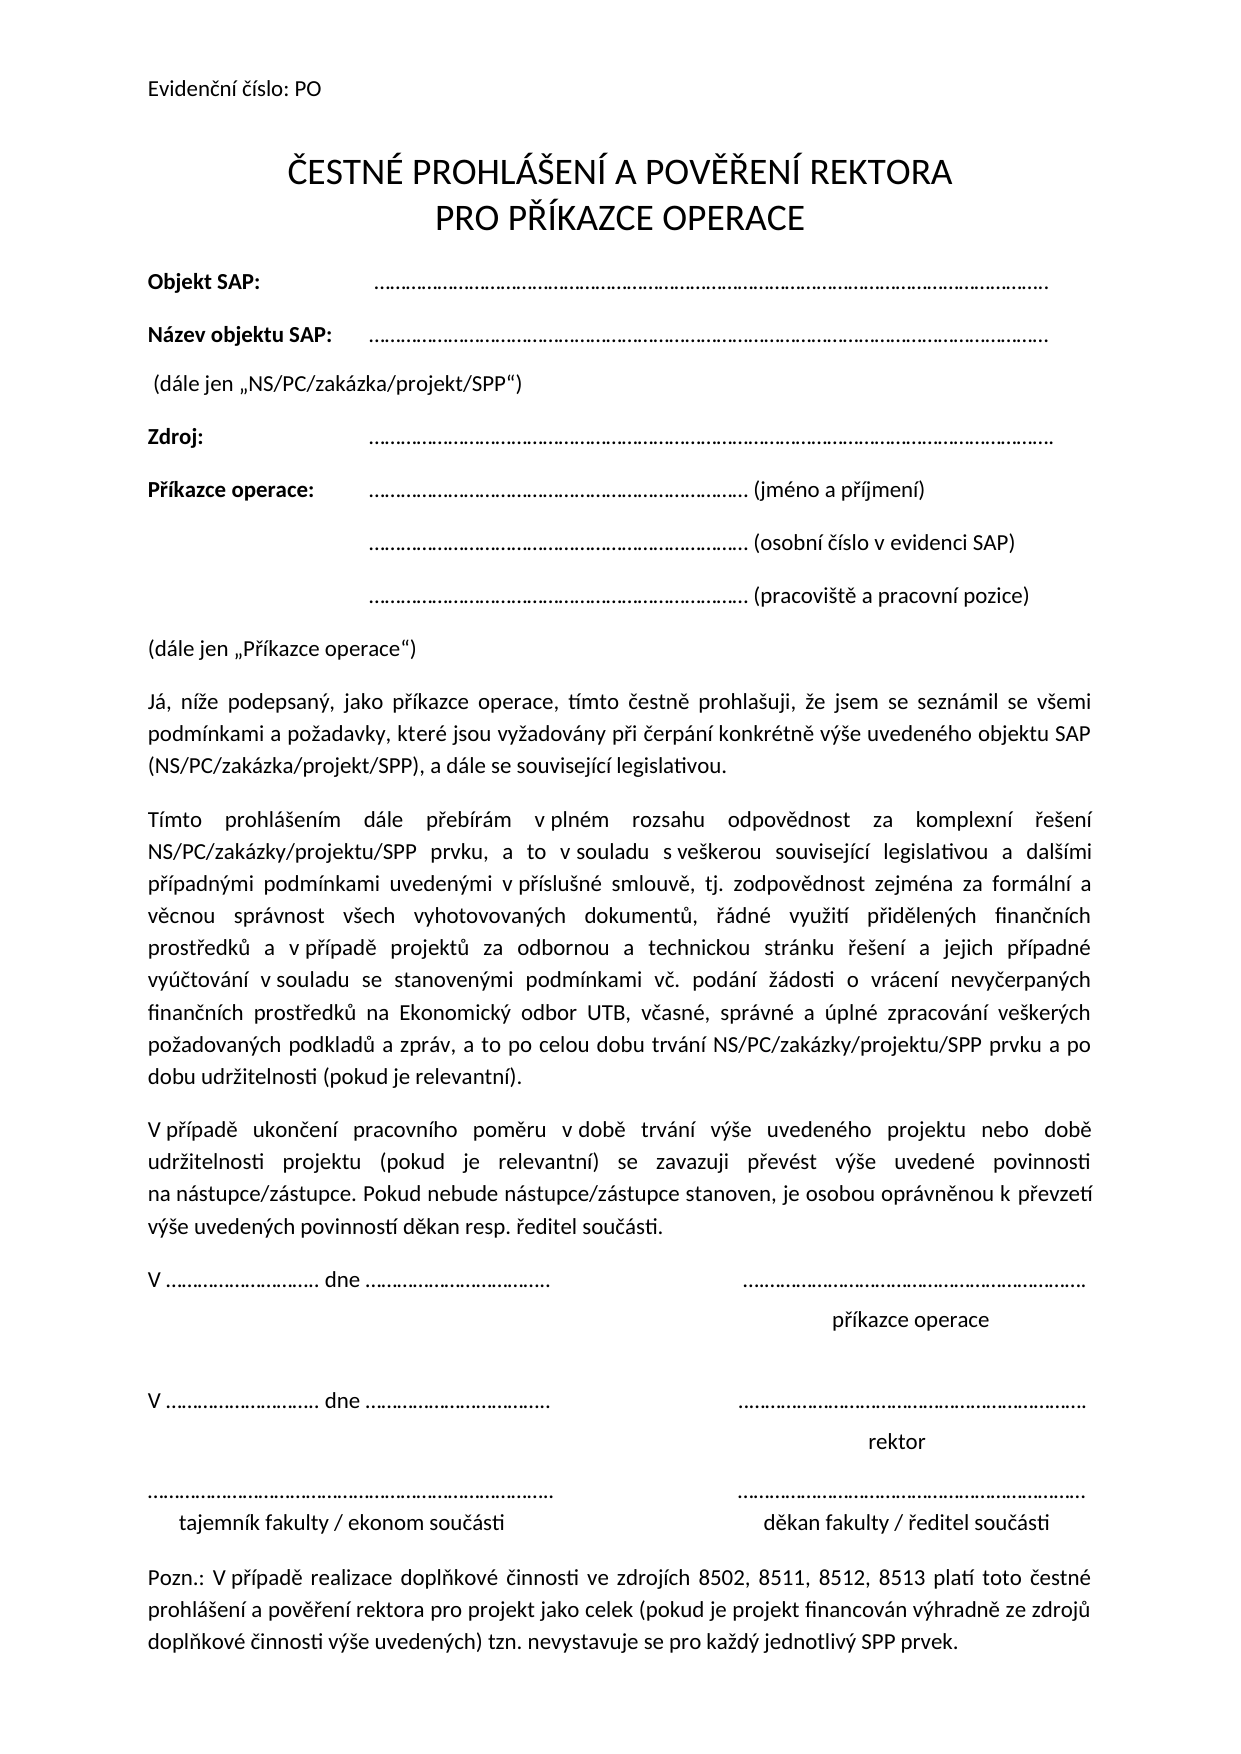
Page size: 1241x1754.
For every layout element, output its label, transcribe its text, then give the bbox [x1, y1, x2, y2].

text PRO PŘÍKAZCE OPERACE [148, 193, 1093, 239]
text příkazce operace [148, 1305, 1093, 1333]
text (dále jen „Příkazce operace“) [148, 634, 1093, 662]
text ………………………………………………………………….. ………………………………………………………… [148, 1476, 1093, 1504]
text Tímto prohlášením dále přebírám v plném rozsahu odpovědnost za komplexní řešení NS/PC/zakázky/projektu/SPP prvku, a to v souladu s veškerou související legislativou a dalšími případnými podmínkami uvedenými v příslušné smlouvě, tj. zodpovědnost zejména za formální a věcnou správnost všech vyhotovovaných dokumentů, řádné využití přidělených finančních prostředků a v případě projektů za odbornou a technickou stránku řešení a jejich případné vyúčtování v souladu se stanovenými podmínkami vč. podání žádosti o vrácení nevyčerpaných finančních prostředků na Ekonomický odbor UTB, včasné, správné a úplné zpracování veškerých požadovaných podkladů a zpráv, a to po celou dobu trvání NS/PC/zakázky/projektu/SPP prvku a po dobu udržitelnosti (pokud je relevantní). [148, 805, 1093, 1090]
text V ……………………….. dne …………………………….. ..………………………………………………………. [148, 1386, 1093, 1414]
text V ……………………….. dne …………………………….. ….……………………………………………………. [148, 1265, 1093, 1293]
text ……………………………………………………………… (osobní číslo v evidenci SAP) [148, 528, 1093, 556]
text rektor [148, 1427, 1093, 1455]
text Název objektu SAP: ………………………………………………………………………………………………………………… [148, 320, 1093, 348]
text tajemník fakulty / ekonom součásti děkan fakulty / ředitel součásti [148, 1508, 1093, 1536]
text ……………………………………………………………… (pracoviště a pracovní pozice) [148, 581, 1093, 609]
text (dále jen „NS/PC/zakázka/projekt/SPP“) [148, 369, 1093, 397]
text V případě ukončení pracovního poměru v době trvání výše uvedeného projektu nebo době udržitelnosti projektu (pokud je relevantní) se zavazuji převést výše uvedené povinnosti na nástupce/zástupce. Pokud nebude nástupce/zástupce stanoven, je osobou oprávněnou k převzetí výše uvedených povinností děkan resp. ředitel součásti. [148, 1115, 1093, 1240]
text Zdroj: …………………………………………………………………………………………………………………. [148, 422, 1093, 450]
text Objekt SAP: ……………………………………………………………………………………………………………….. [148, 267, 1093, 295]
text Příkazce operace: ……………………………………………………………… (jméno a příjmení) [148, 475, 1093, 503]
text Já, níže podepsaný, jako příkazce operace, tímto čestně prohlašuji, že jsem se seznámil se všemi podmínkami a požadavky, které jsou vyžadovány při čerpání konkrétně výše uvedeného objektu SAP (NS/PC/zakázka/projekt/SPP), a dále se související legislativou. [148, 687, 1093, 780]
text ČESTNÉ PROHLÁŠENÍ A POVĚŘENÍ REKTORA [148, 148, 1093, 193]
